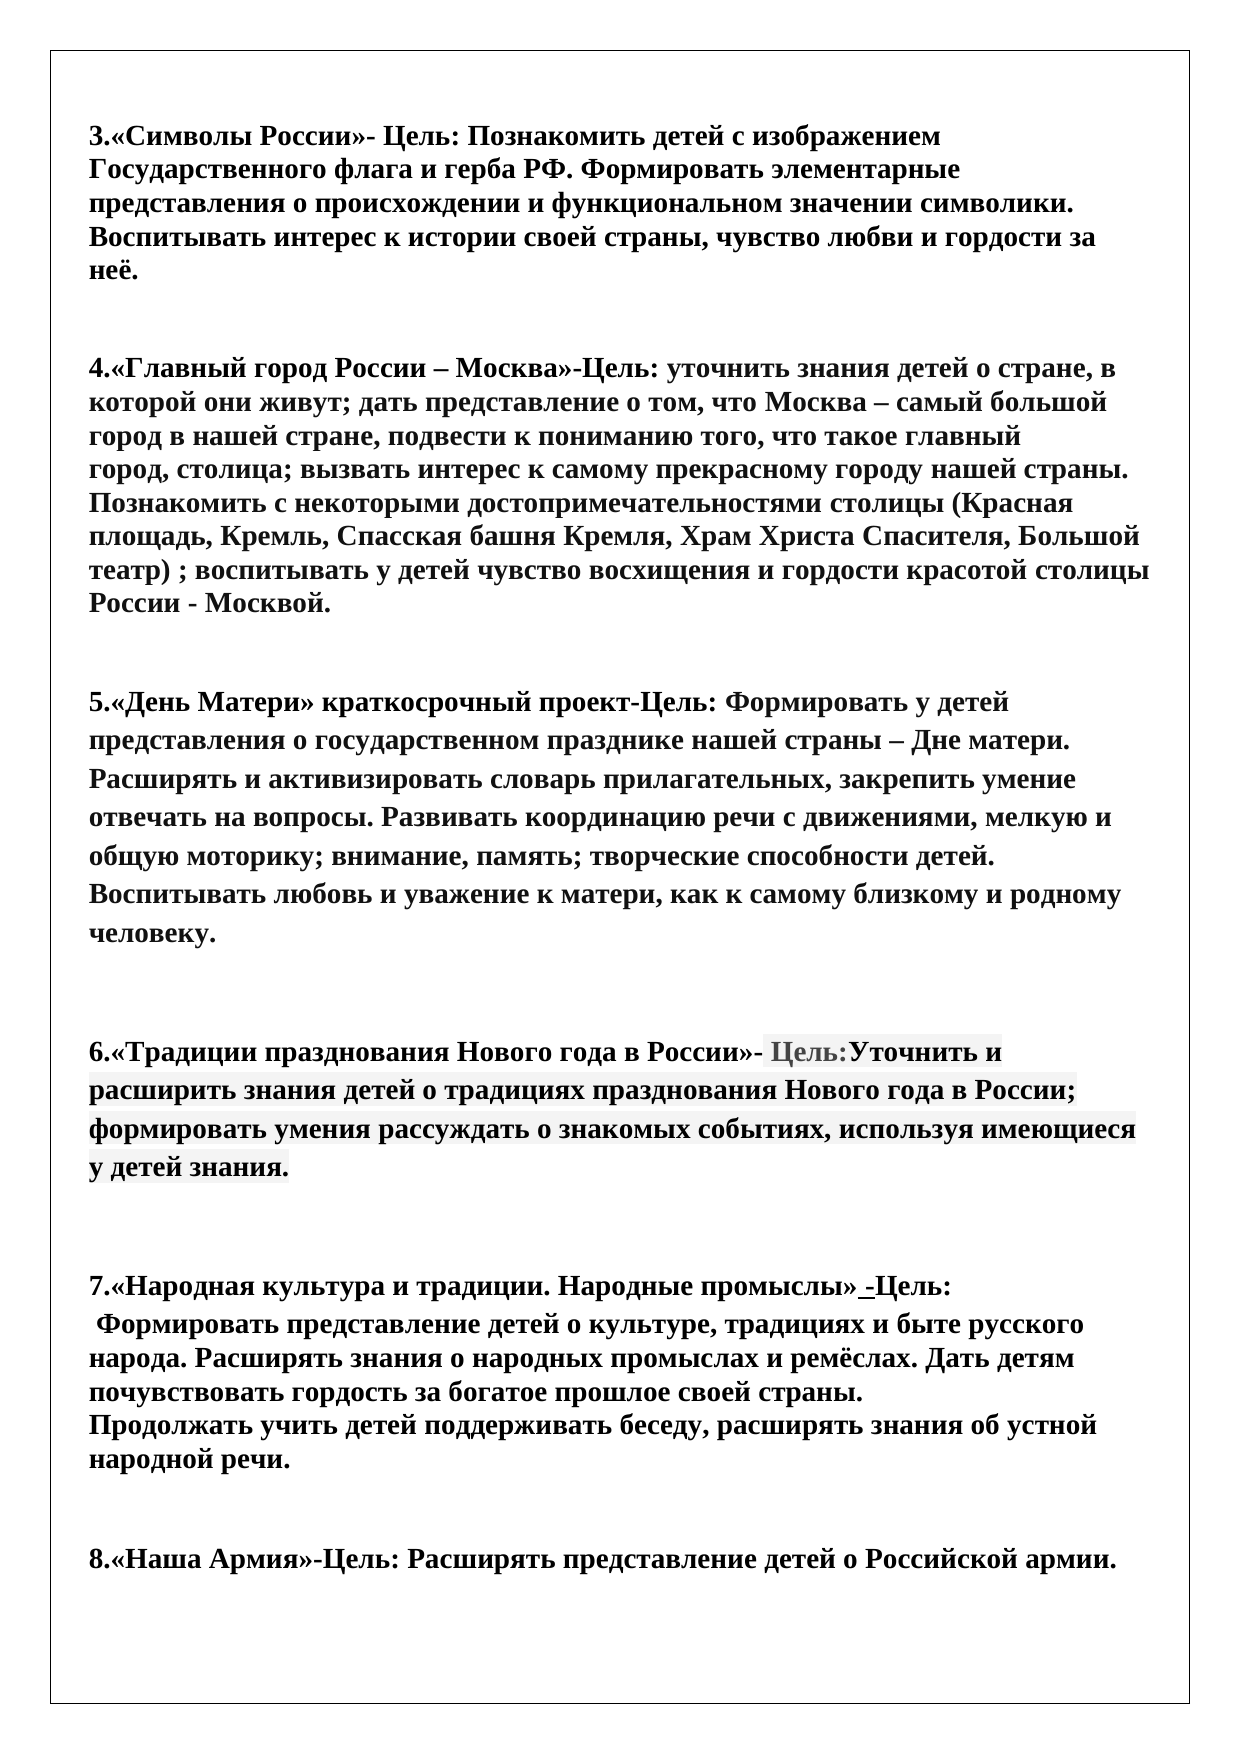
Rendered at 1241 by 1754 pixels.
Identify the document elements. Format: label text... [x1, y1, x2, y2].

text 4.«Главный город России – Москва»-Цель: уточнить знания детей о стране, в которой они живут; дать представление о том, что Москва – самый большой город в нашей стране, подвести к пониманию того, что такое главный город, столица; вызвать интерес к самому прекрасному городу нашей страны. Познакомить с некоторыми достопримечательностями столицы (Красная площадь, Кремль, Спасская башня Кремля, Храм Христа Спасителя, Большой театр) ; воспитывать у детей чувство восхищения и гордости красотой столицы России - Москвой. [331, 351, 1152, 619]
text 5.«День Матери» краткосрочный проект-Цель: Формировать у детей представления о государственном празднике нашей страны – Дне матери. Расширять и активизировать словарь прилагательных, закрепить умение отвечать на вопросы. Развивать координацию речи с движениями, мелкую и общую моторику; внимание, память; творческие способности детей. Воспитывать любовь и уважение к матери, как к самому близкому и родному человеку. [88, 684, 1152, 948]
text 3.«Символы России»- Цель: Познакомить детей с изображением Государственного флага и герба РФ. Формировать элементарные представления о происхождении и функциональном значении символики. Воспитывать интерес к истории своей страны, чувство любви и гордости за неё. [88, 118, 376, 227]
text 7.«Народная культура и традиции. Народные промыслы» -Цель: [88, 1268, 1152, 1302]
text Продолжать учить детей поддерживать беседу, расширять знания об устной народной речи. [88, 1407, 1152, 1474]
text 3.«Символы России»- Цель: Познакомить детей с изображением Государственного флага и герба РФ. Формировать элементарные представления о происхождении и функциональном значении символики. Воспитывать интерес к истории своей страны, чувство любви и гордости за неё. [138, 118, 1152, 286]
text Формировать представление детей о культуре, традициях и быте русского народа. Расширять знания о народных промыслах и ремёслах. Дать детям почувствовать гордость за богатое прошлое своей страны. [88, 1307, 1152, 1407]
text 6.«Традиции празднования Нового года в России»- Цель:Уточнить и расширить знания детей о традициях празднования Нового года в России; формировать умения рассуждать о знакомых событиях, используя имеющиеся у детей знания. [88, 1034, 1152, 1183]
text 8.«Наша Армия»-Цель: Расширять представление детей о Российской армии. [88, 1541, 1152, 1575]
text 4.«Главный город России – Москва»-Цель: уточнить знания детей о стране, в которой они живут; дать представление о том, что Москва – самый большой город в нашей стране, подвести к пониманию того, что такое главный город, столица; вызвать интерес к самому прекрасному городу нашей страны. Познакомить с некоторыми достопримечательностями столицы (Красная площадь, Кремль, Спасская башня Кремля, Храм Христа Спасителя, Большой театр) ; воспитывать у детей чувство восхищения и гордости красотой столицы России - Москвой. [88, 351, 659, 566]
